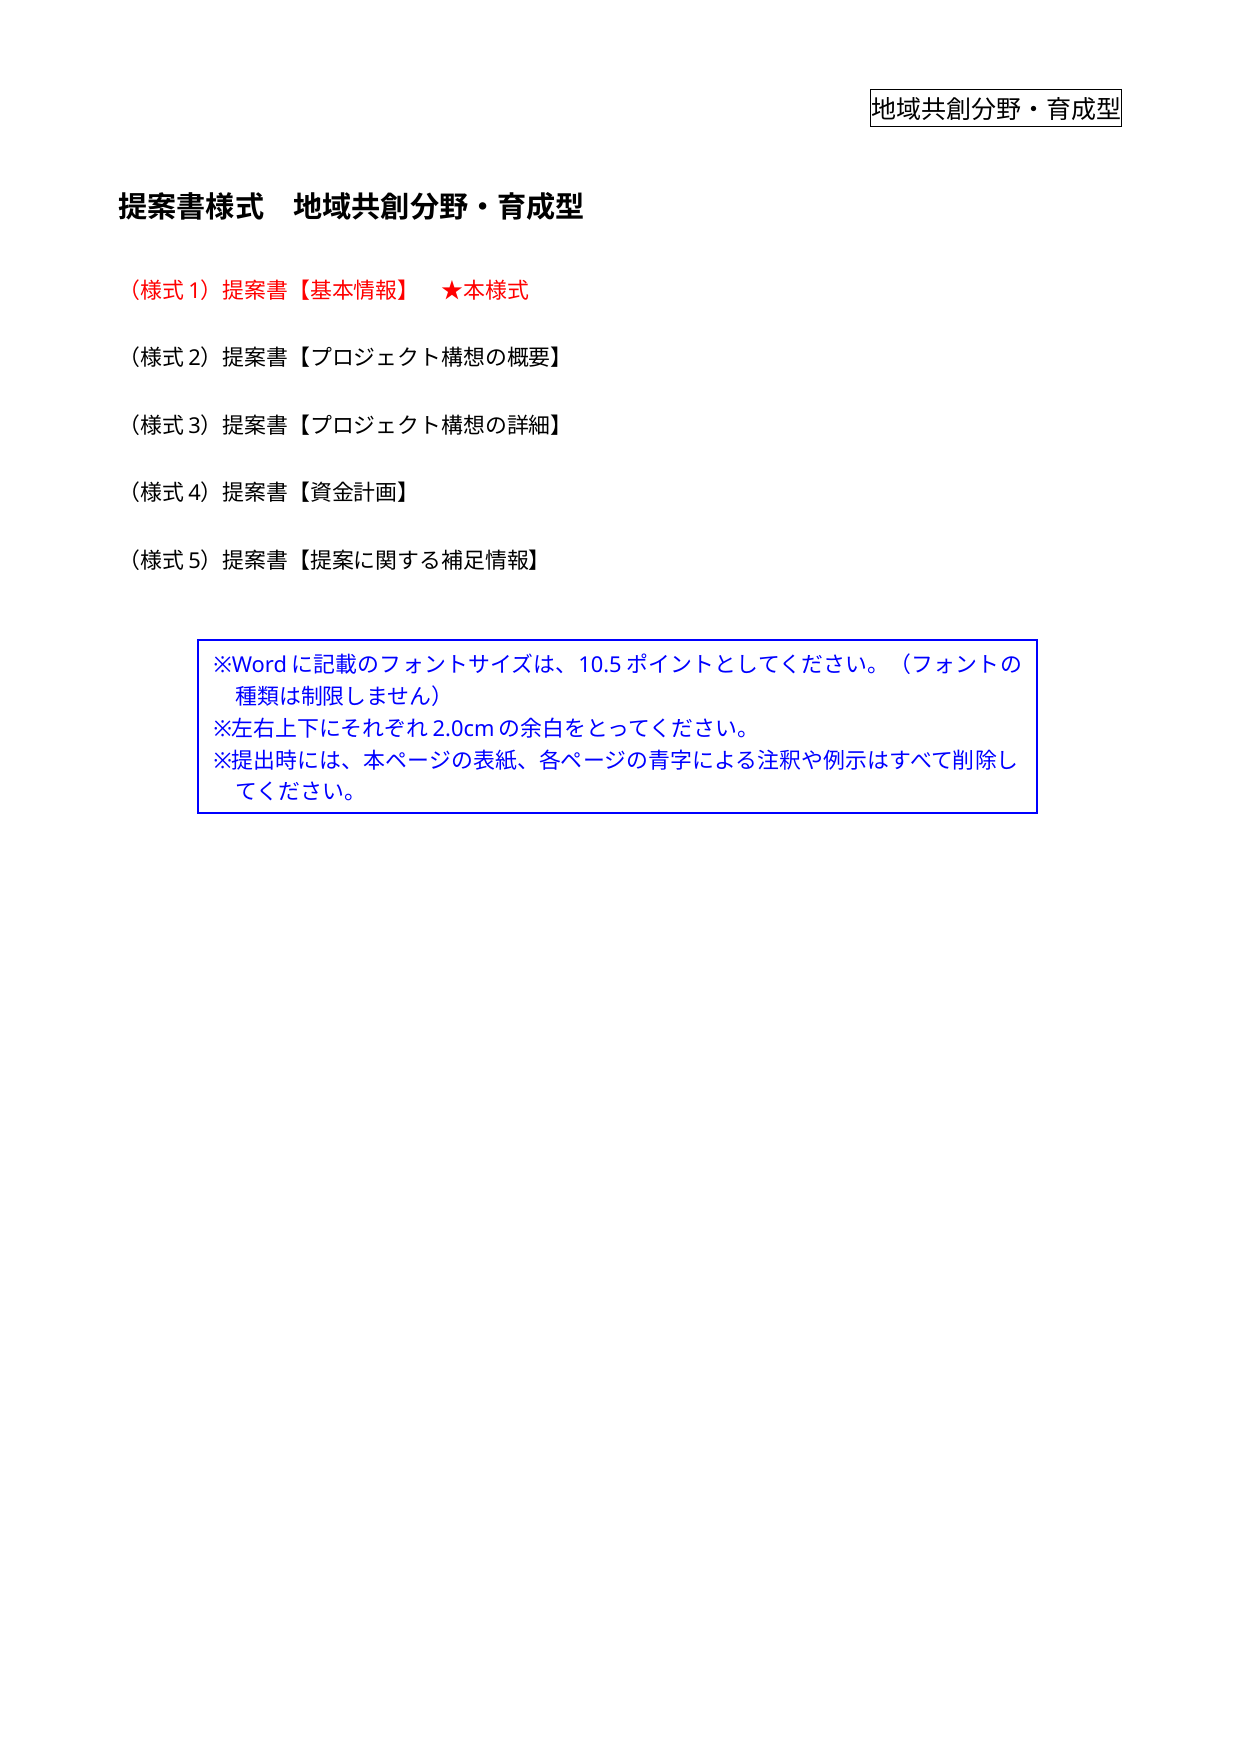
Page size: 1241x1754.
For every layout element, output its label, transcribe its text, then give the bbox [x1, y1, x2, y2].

text （様式4）提案書【資金計画】 [118, 474, 1122, 508]
text （様式1）提案書【基本情報】 ★本様式 [118, 272, 1122, 306]
text （様式3）提案書【プロジェクト構想の詳細】 [118, 407, 1122, 441]
text （様式5）提案書【提案に関する補足情報】 [118, 542, 1122, 576]
text （様式2）提案書【プロジェクト構想の概要】 [118, 339, 1122, 373]
subtitle 提案書様式 地域共創分野・育成型 [118, 171, 1122, 238]
